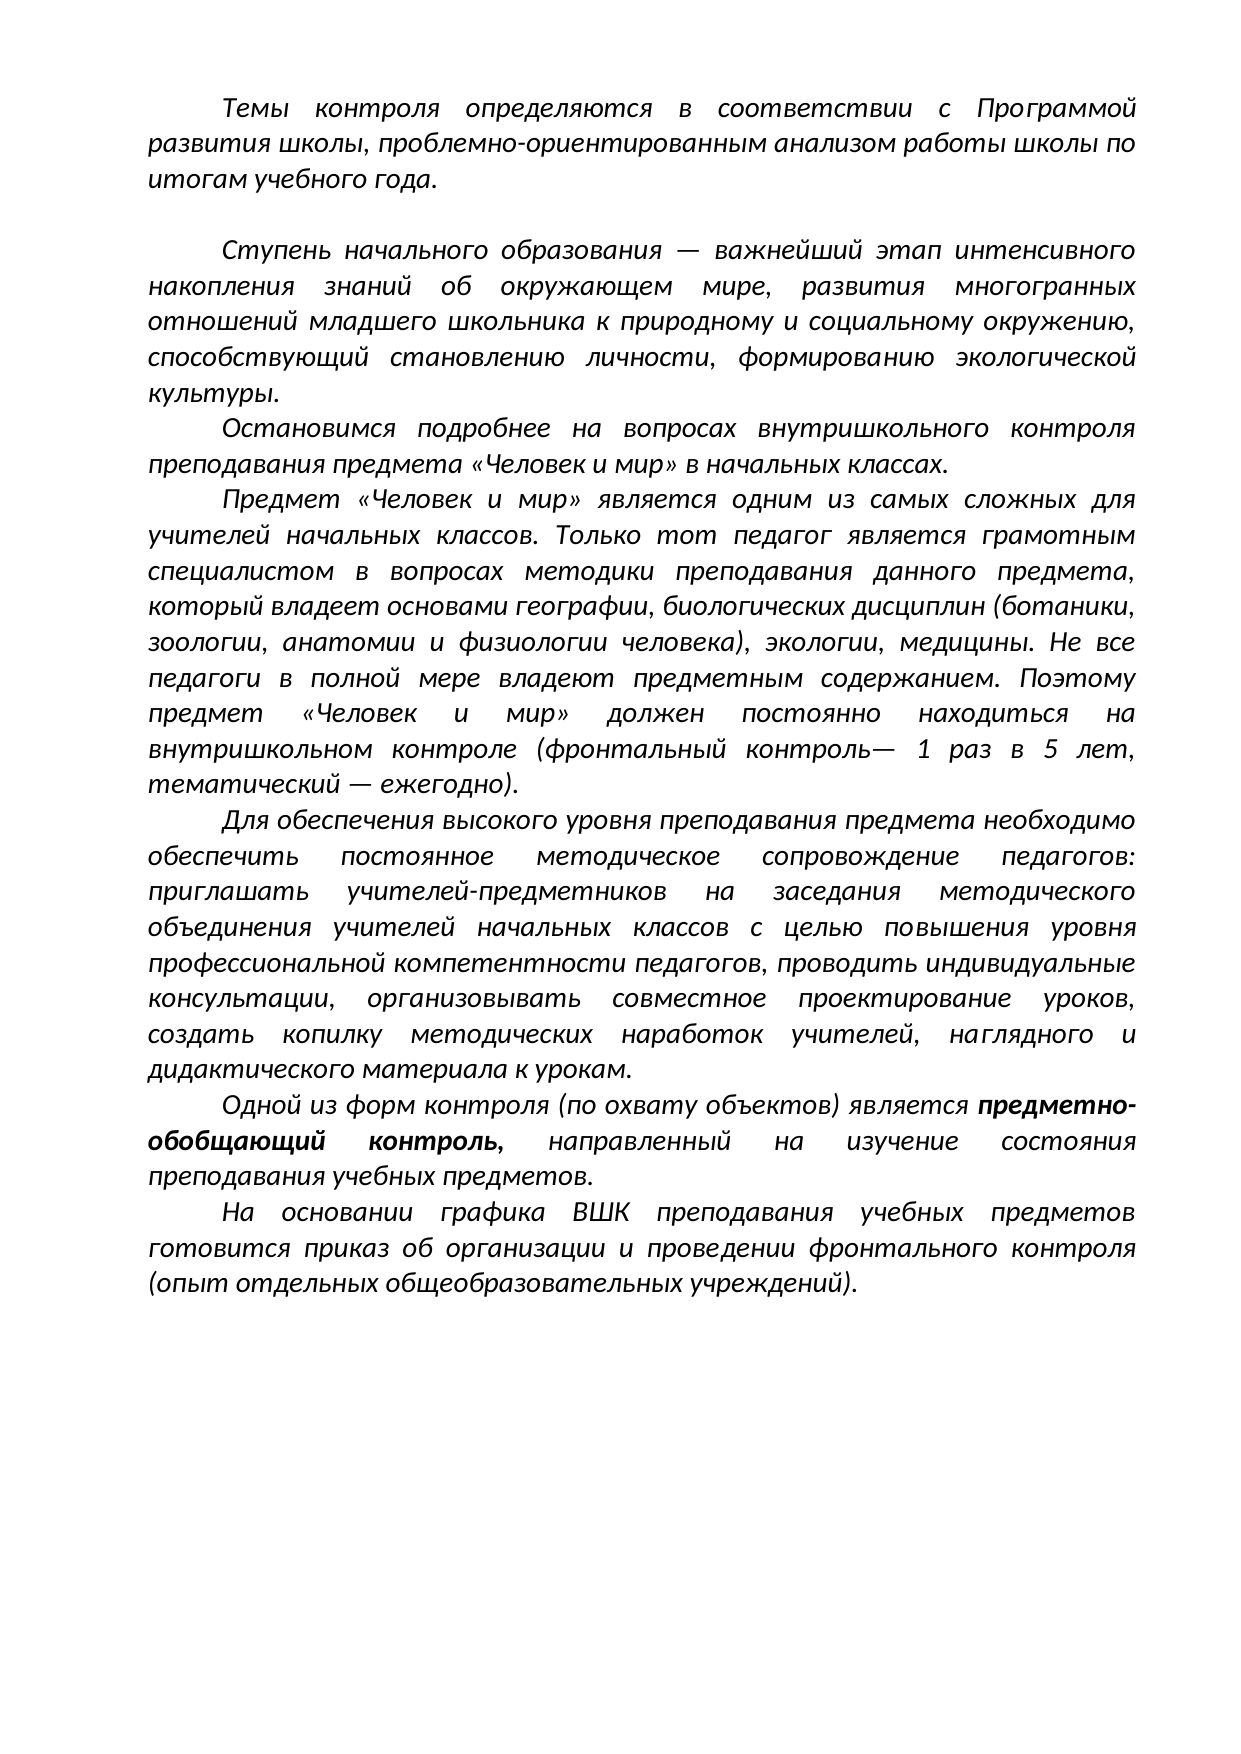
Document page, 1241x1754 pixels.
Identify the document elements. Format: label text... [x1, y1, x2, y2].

text На основании графика ВШК преподавания учебных предметов готовится приказ об организации и проведении фронтального контроля (опыт отдельных общеобразовательных учреждений). [148, 1193, 1137, 1300]
text Ступень начального образования — важнейший этап интенсивного накопления знаний об окружающем мире, развития многогранных отношений младшего школьника к природному и социальному окружению, способствующий становлению личности, формированию экологической культуры. [148, 231, 1137, 409]
text Темы контроля определяются в соответствии с Программой развития школы, проблемно-ориентированным анализом работы школы по итогам учебного года. [148, 89, 1137, 196]
text Для обеспечения высокого уровня преподавания предмета необходимо обеспечить постоянное методическое сопровождение педагогов: приглашать учителей-предметников на заседания методического объединения учителей начальных классов с целью повышения уровня профессиональной компетентности педагогов, проводить индивидуальные консультации, организовывать совместное проектирование уроков, создать копилку методических наработок учителей, наглядного и дидактического материала к урокам. [148, 801, 1137, 1086]
text Остановимся подробнее на вопросах внутришкольного контроля преподавания предмета «Человек и мир» в начальных классах. [148, 409, 1137, 481]
text Предмет «Человек и мир» является одним из самых сложных для учителей начальных классов. Только тот педагог является грамотным специалистом в вопросах методики преподавания данного предмета, который владеет основами географии, биологических дисциплин (ботаники, зоологии, анатомии и физиологии человека), экологии, медицины. Не все педагоги в полной мере владеют предметным содержанием. Поэтому предмет «Человек и мир» должен постоянно находиться на внутришкольном контроле (фронтальный контроль— 1 раз в 5 лет, тематический — ежегодно). [148, 481, 1137, 801]
text Одной из форм контроля (по охвату объектов) является предметно-обобщающий контроль, направленный на изучение состояния преподавания учебных предметов. [148, 1086, 1137, 1193]
